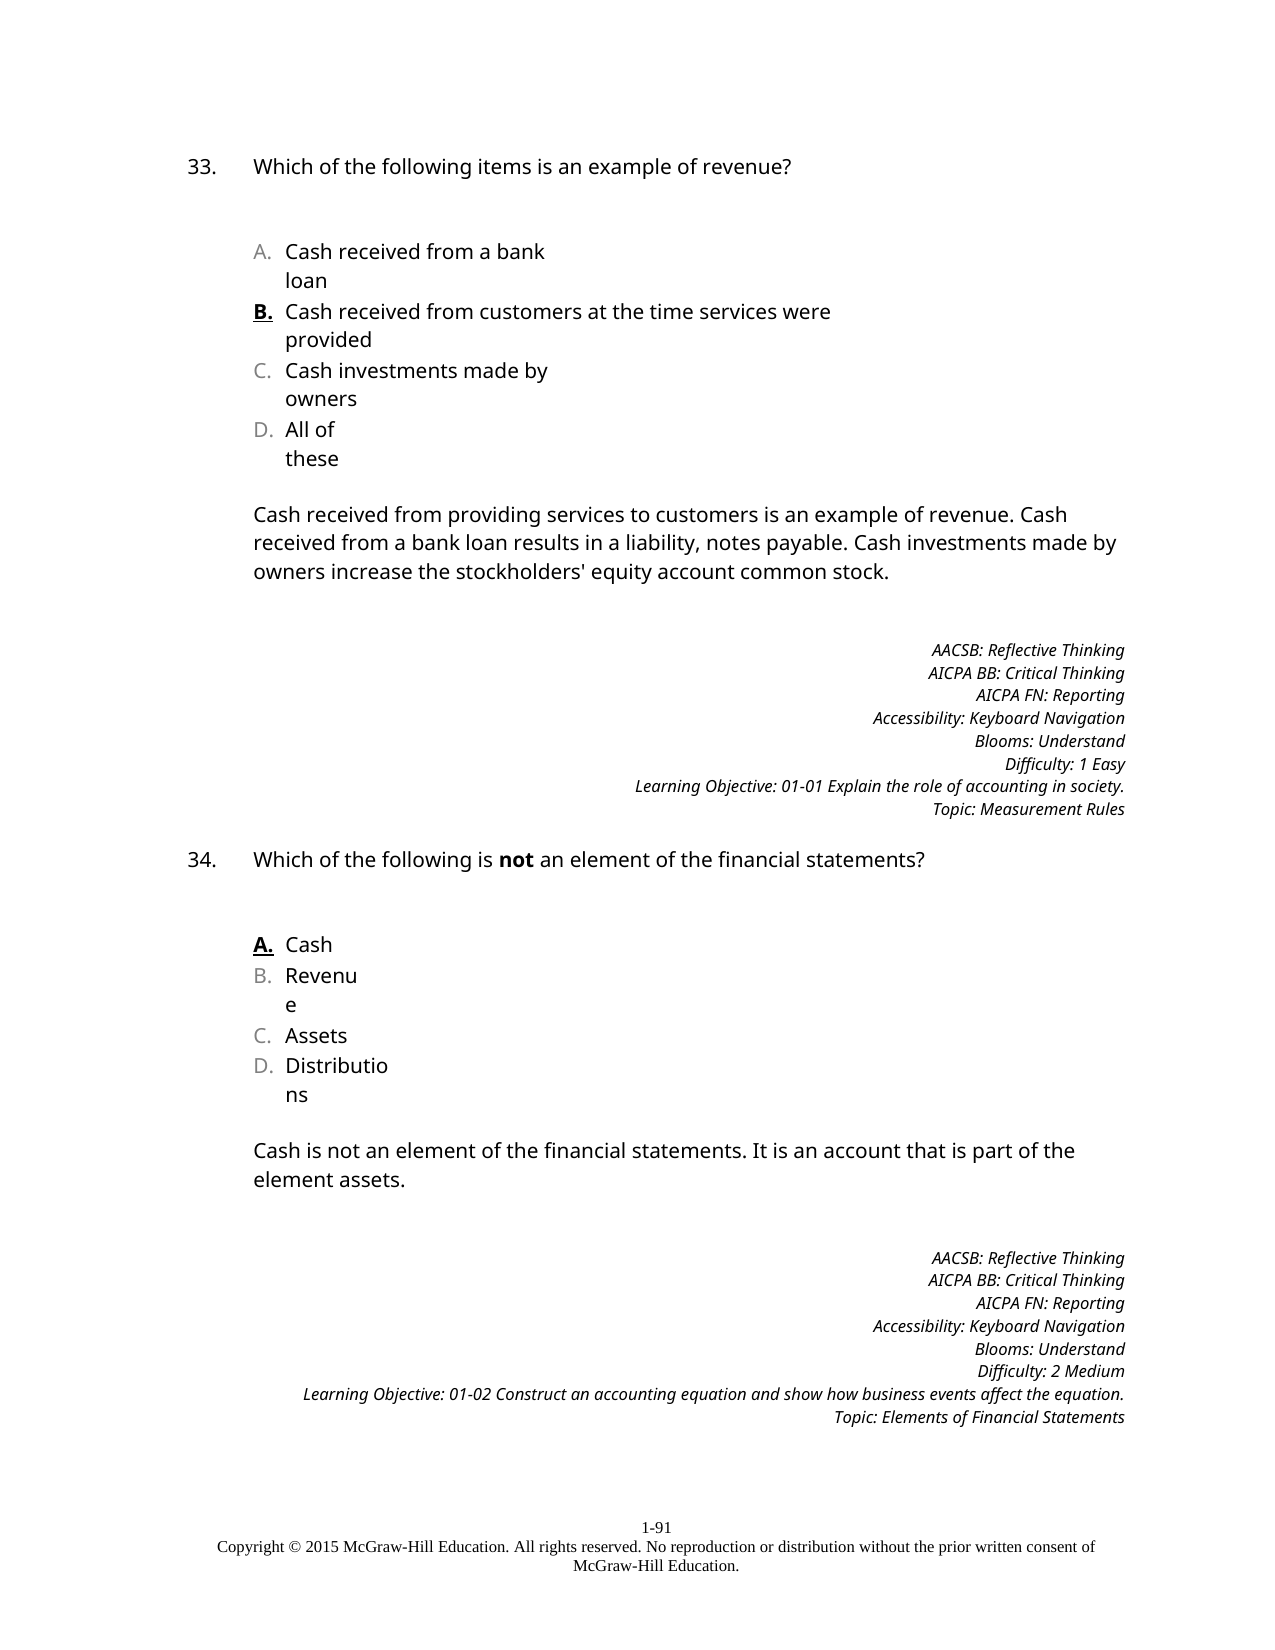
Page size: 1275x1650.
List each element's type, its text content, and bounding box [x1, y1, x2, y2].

table_header AACSB: Reflective Thinking AICPA BB: Critical Thinking AICPA FN: Reporting Accessibility: Keyboard Navigation Blooms: Understand Difficulty: 1 Easy Learning Objective: 01-01 Explain the role of accounting in society. Topic: Measurement Rules [188, 639, 1125, 843]
table_header Which of the following items is an example of revenue? Cash received from providing services to customers is an example of revenue. Cash received from a bank loan results in a liability, notes payable. Cash investments made by owners increase the stockholders' equity account common stock. [253, 153, 1125, 613]
table_header AACSB: Reflective Thinking AICPA BB: Critical Thinking AICPA FN: Reporting Accessibility: Keyboard Navigation Blooms: Understand Difficulty: 2 Medium Learning Objective: 01-02 Construct an accounting equation and show how business events affect the equation. Topic: Elements of Financial Statements [188, 1246, 1125, 1451]
table_header Which of the following is not an element of the financial statements? Cash is not an element of the financial statements. It is an account that is part of the element assets. [253, 846, 1125, 1221]
table_header 34. [188, 846, 253, 1221]
table_header 33. [188, 153, 253, 613]
